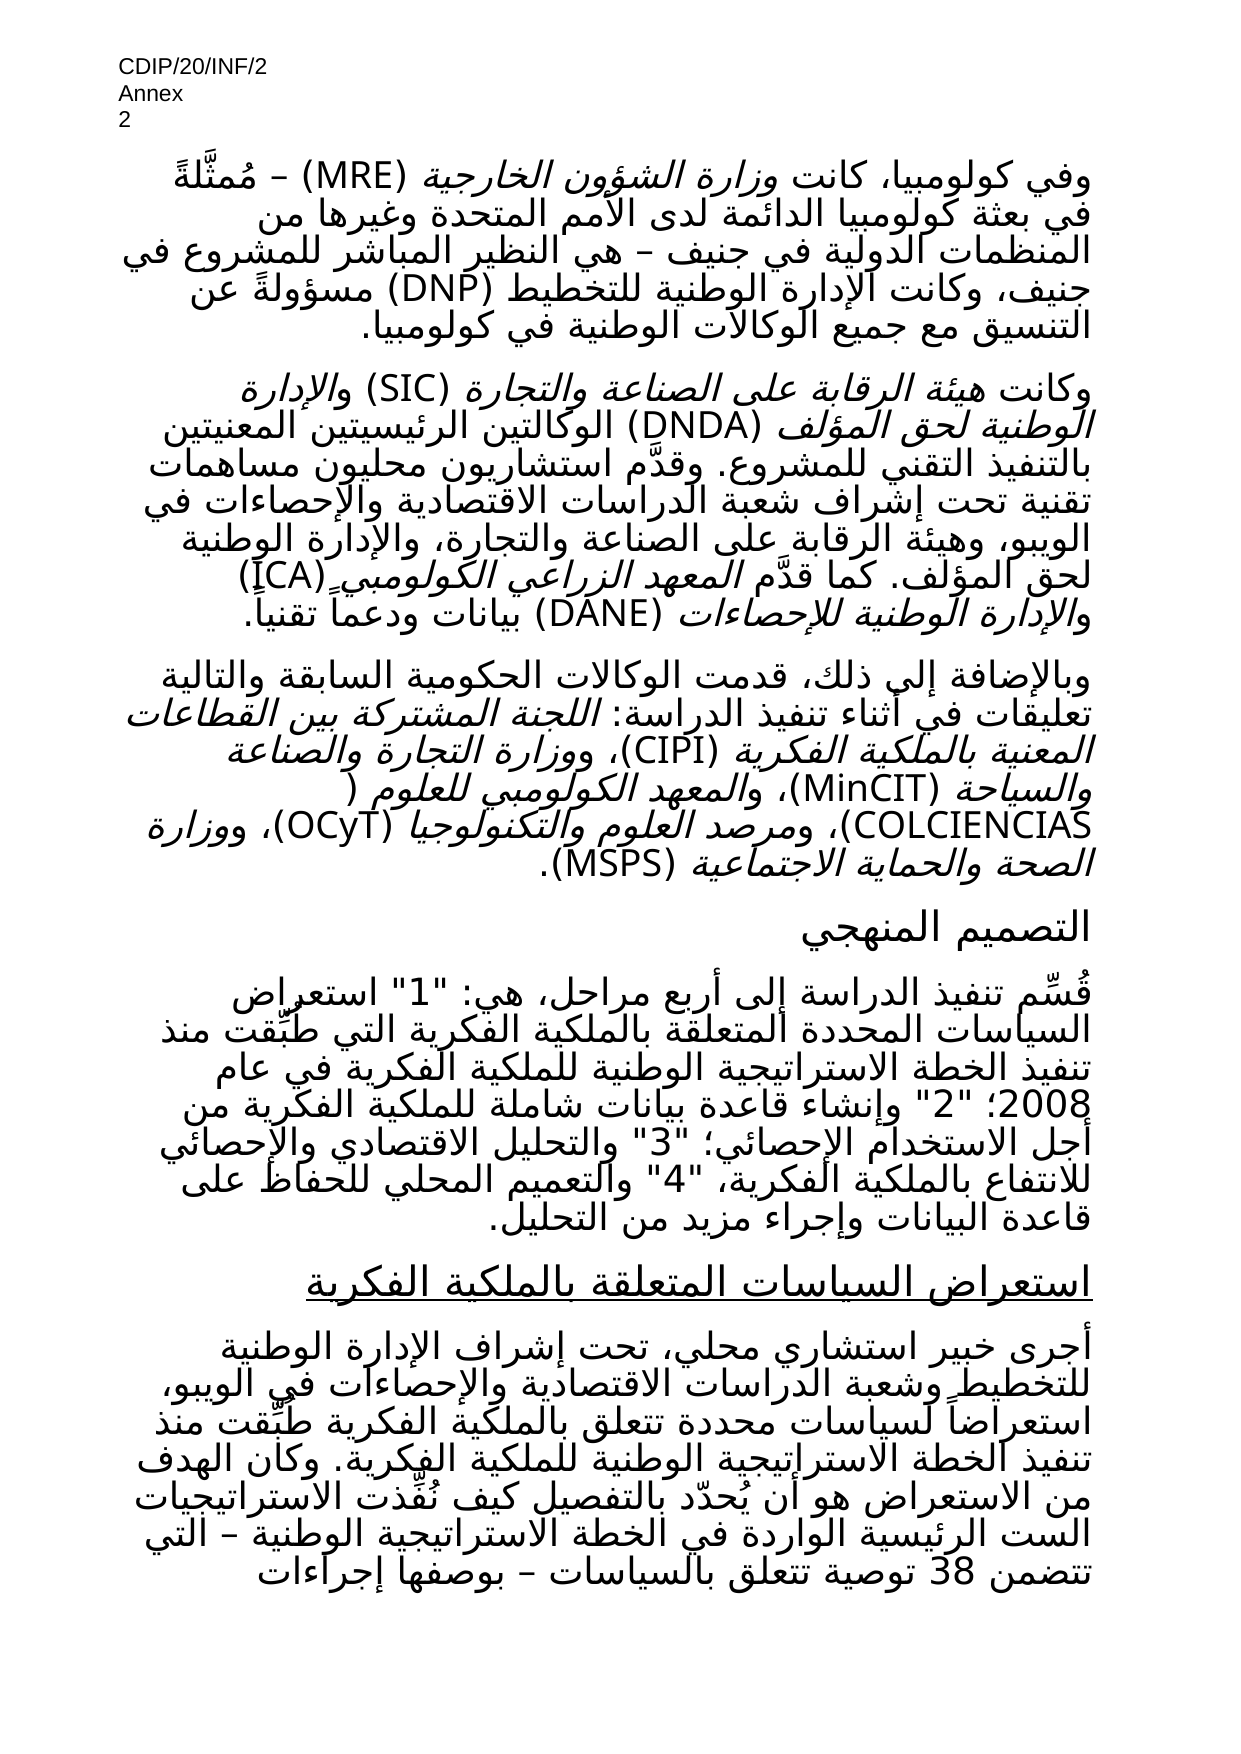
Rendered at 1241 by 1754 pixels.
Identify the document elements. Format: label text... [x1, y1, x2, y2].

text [118, 1329, 1092, 1592]
subtitle التصميم المنهجي [118, 908, 1092, 950]
subtitle استعراض السياسات المتعلقة بالملكية الفكرية [118, 1263, 1092, 1304]
text قُسِّم تنفيذ الدراسة إلى أربع مراحل، هي: "1" استعراض السياسات المحددة المتعلقة بالملكية الفكرية التي طُبِّقت منذ تنفيذ الخطة الاستراتيجية الوطنية للملكية الفكرية في عام 2008؛ "2" وإنشاء قاعدة بيانات شاملة للملكية الفكرية من أجل الاستخدام الإحصائي؛ "3" والتحليل الاقتصادي والإحصائي للانتفاع بالملكية الفكرية، "4" والتعميم المحلي للحفاظ على قاعدة البيانات وإجراء مزيد من التحليل. [118, 975, 1092, 1238]
text وفي كولومبيا، كانت وزارة الشؤون الخارجية (MRE) – مُمثَّلةً في بعثة كولومبيا الدائمة لدى الأمم المتحدة وغيرها من المنظمات الدولية في جنيف – هي النظير المباشر للمشروع في جنيف، وكانت الإدارة الوطنية للتخطيط (DNP) مسؤولةً عن التنسيق مع جميع الوكالات الوطنية في كولومبيا. [118, 158, 1092, 346]
text وبالإضافة إلى ذلك، قدمت الوكالات الحكومية السابقة والتالية تعليقات في أثناء تنفيذ الدراسة: اللجنة المشتركة بين القطاعات المعنية بالملكية الفكرية (CIPI)، ووزارة التجارة والصناعة والسياحة (MinCIT)، والمعهد الكولومبي للعلوم (COLCIENCIAS)، ومرصد العلوم والتكنولوجيا (OCyT)، ووزارة الصحة والحماية الاجتماعية (MSPS). [118, 658, 1092, 883]
text وكانت هيئة الرقابة على الصناعة والتجارة (SIC) والإدارة الوطنية لحق المؤلف (DNDA) الوكالتين الرئيسيتين المعنيتين بالتنفيذ التقني للمشروع. وقدَّم استشاريون محليون مساهمات تقنية تحت إشراف شعبة الدراسات الاقتصادية والإحصاءات في الويبو، وهيئة الرقابة على الصناعة والتجارة، والإدارة الوطنية لحق المؤلف. كما قدَّم المعهد الزراعي الكولومبي (ICA) والإدارة الوطنية للإحصاءات (DANE) بيانات ودعماً تقنياً. [118, 371, 1092, 633]
